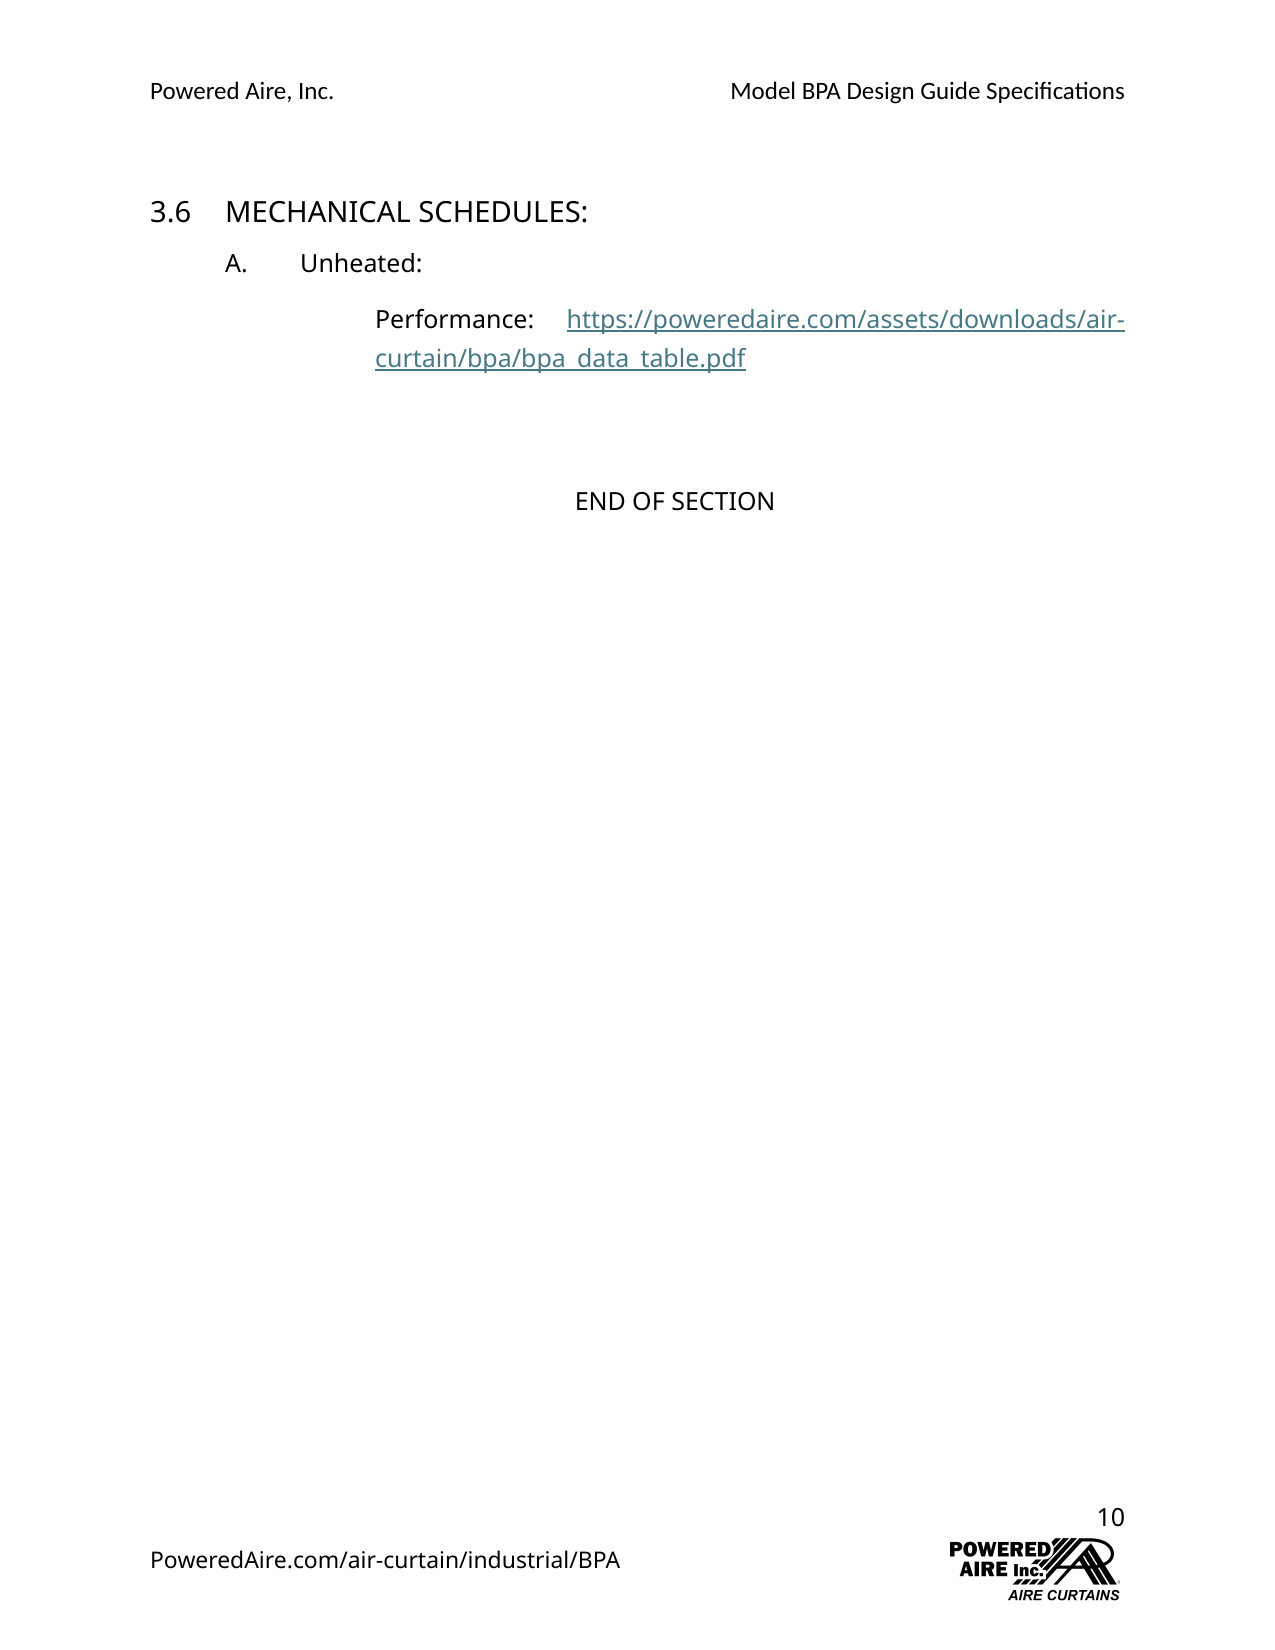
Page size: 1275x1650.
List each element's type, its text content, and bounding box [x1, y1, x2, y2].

picture [950, 1538, 1121, 1604]
subtitle MECHANICAL SCHEDULES: [150, 192, 1125, 231]
text END OF SECTION [225, 484, 1125, 518]
list Unheated: [225, 246, 1125, 280]
list Performance: https://poweredaire.com/assets/downloads/air-curtain/bpa/bpa_data_table.pdf [375, 301, 1125, 375]
